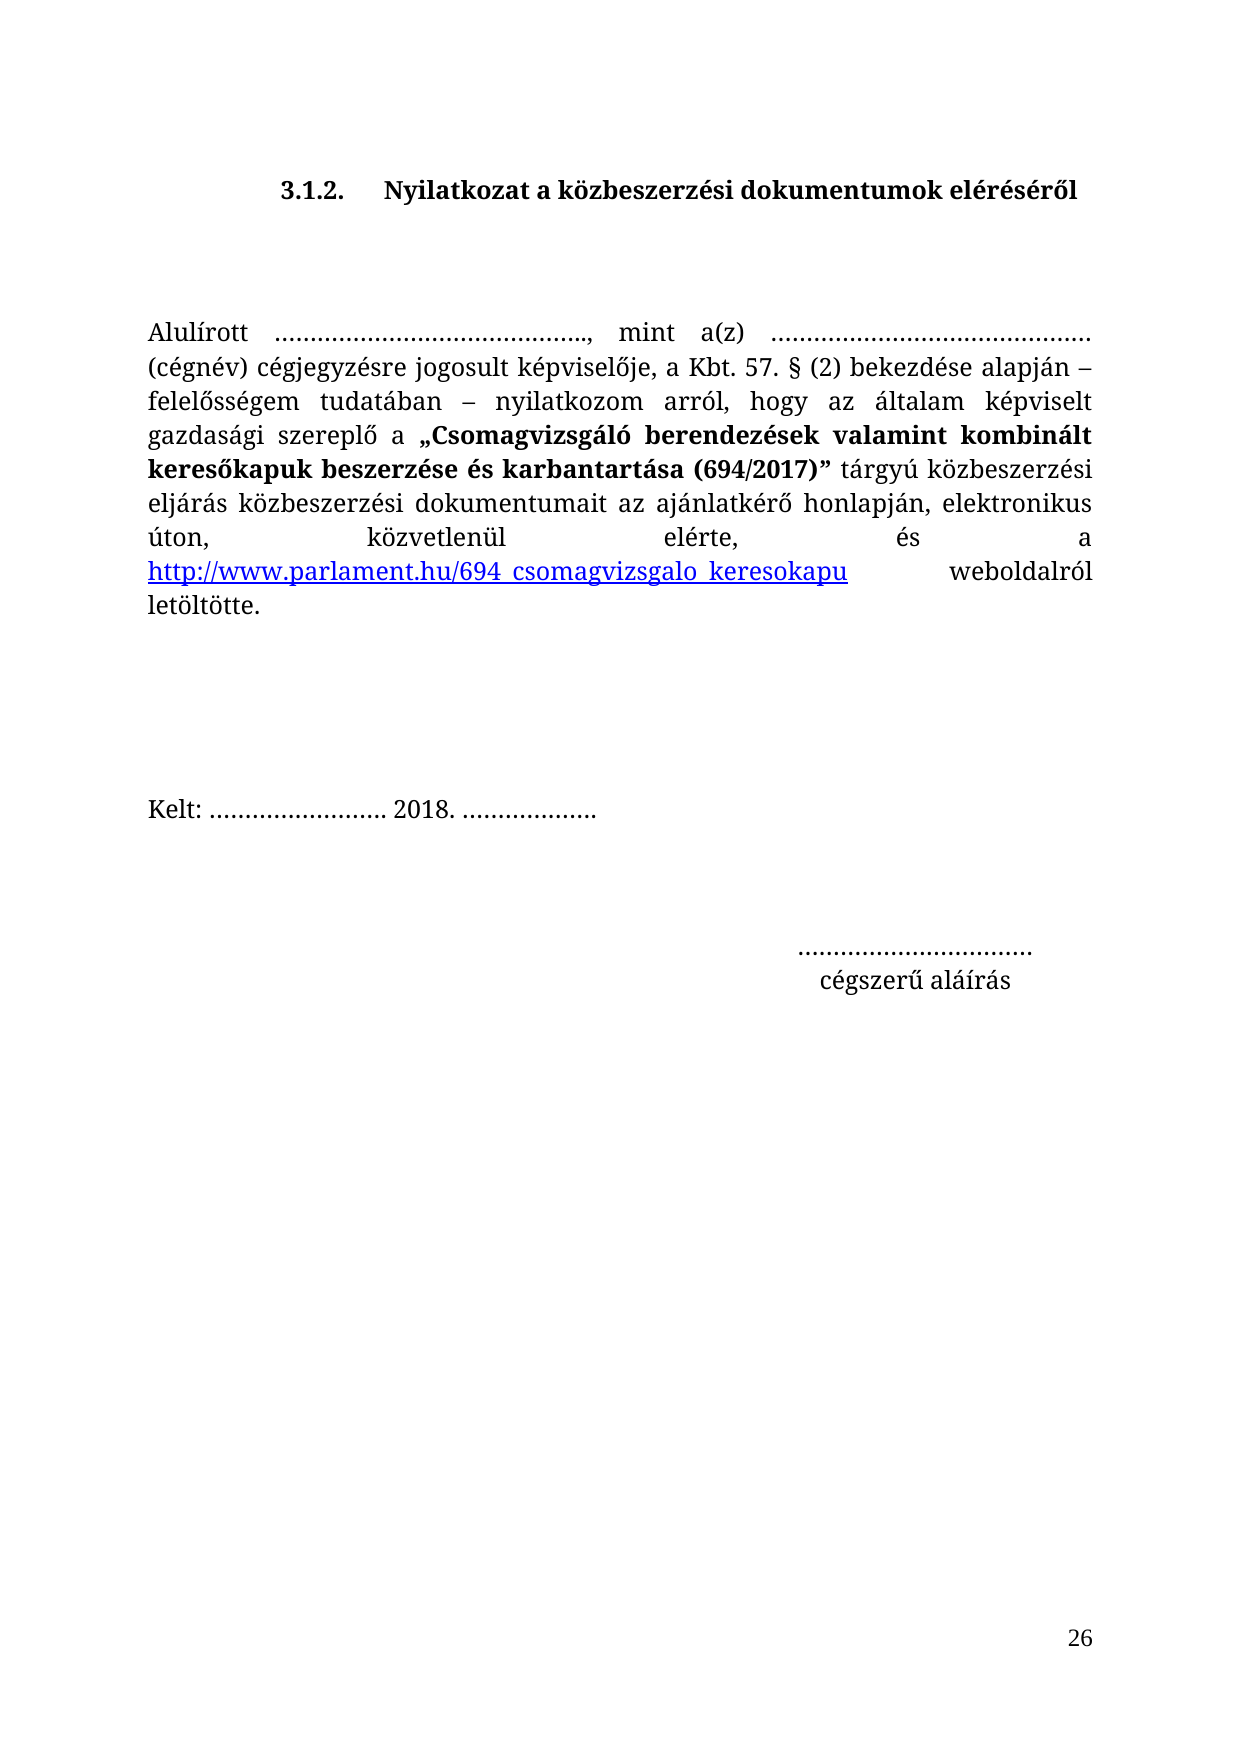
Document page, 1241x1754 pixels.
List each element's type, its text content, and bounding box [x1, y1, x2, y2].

text …………………………… [738, 928, 1093, 962]
subtitle Nyilatkozat a közbeszerzési dokumentumok eléréséről [266, 173, 1093, 207]
text Kelt: ……………………. 2018. ………………. [148, 792, 1093, 826]
text Alulírott …………………………………….., mint a(z) ……………………………………… (cégnév) cégjegyzésre jogosult képviselője, a Kbt. 57. § (2) bekezdése alapján – felelősségem tudatában – nyilatkozom arról, hogy az általam képviselt gazdasági szereplő a „Csomagvizsgáló berendezések valamint kombinált keresőkapuk beszerzése és karbantartása (694/2017)” tárgyú közbeszerzési eljárás közbeszerzési dokumentumait az ajánlatkérő honlapján, elektronikus úton, közvetlenül elérte, és a http://www.parlament.hu/694_csomagvizsgalo_keresokapu weboldalról letöltötte. [148, 315, 1093, 622]
text cégszerű aláírás [738, 962, 1093, 996]
